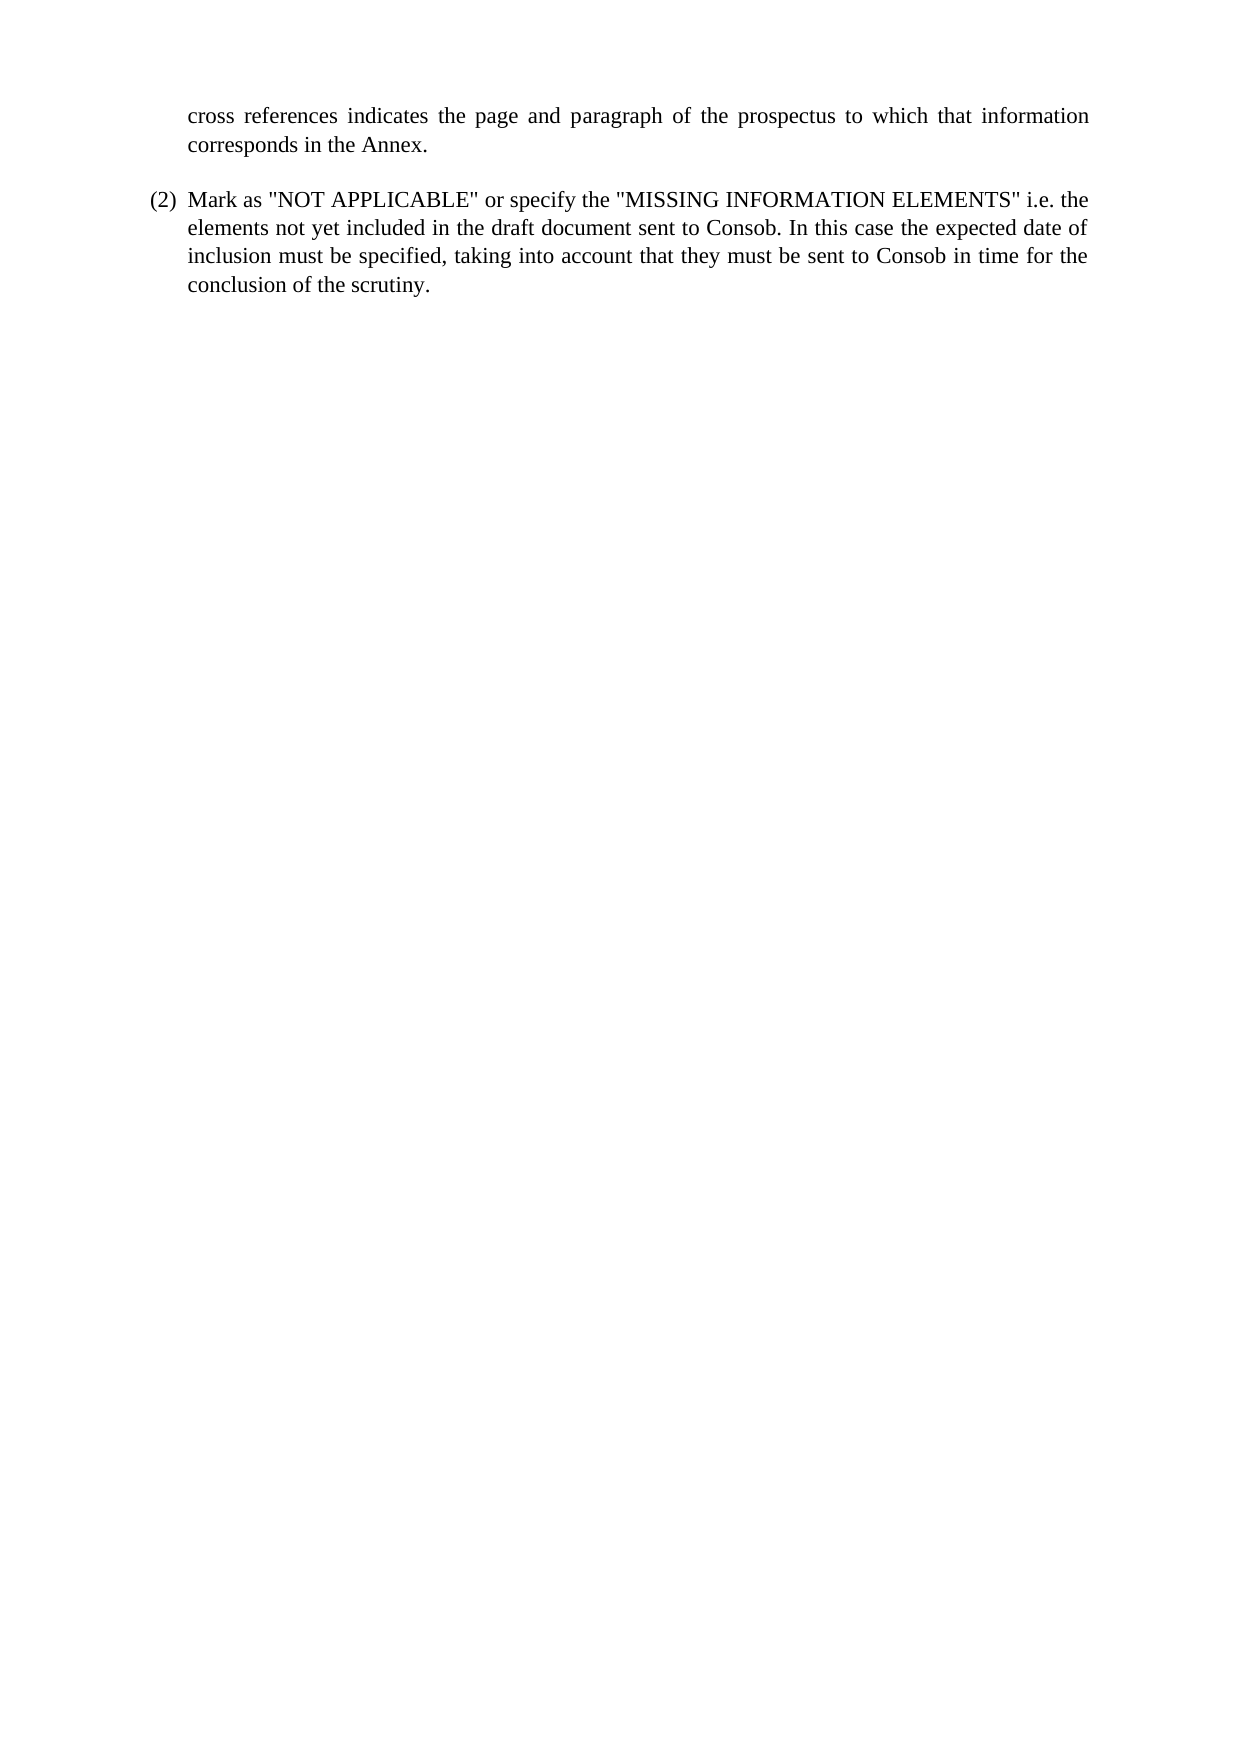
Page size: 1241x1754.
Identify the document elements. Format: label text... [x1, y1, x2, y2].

list Mark as "NOT APPLICABLE" or specify the "MISSING INFORMATION ELEMENTS" i.e. the elements not yet included in the draft document sent to Consob. In this case the expected date of inclusion must be specified, taking into account that they must be sent to Consob in time for the conclusion of the scrutiny. [150, 186, 1090, 297]
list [150, 102, 1090, 157]
